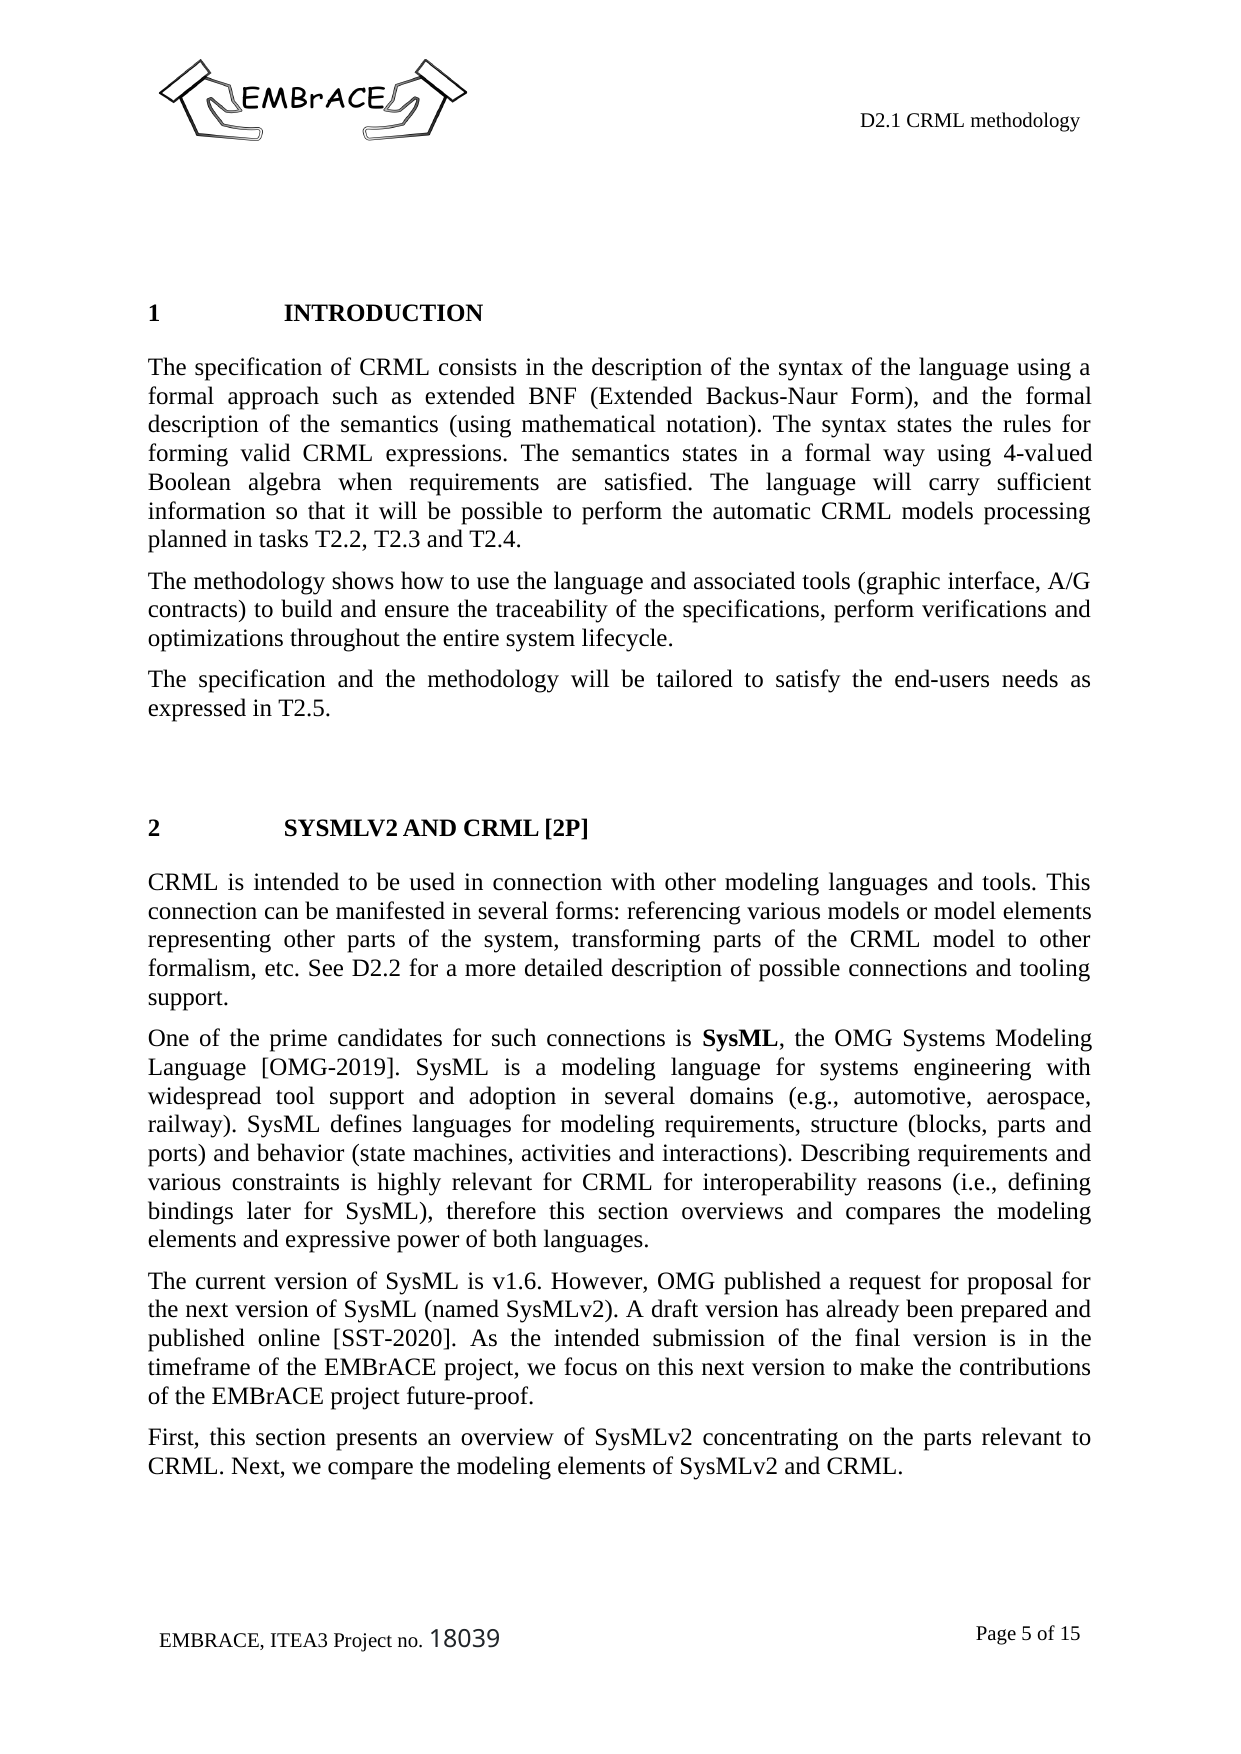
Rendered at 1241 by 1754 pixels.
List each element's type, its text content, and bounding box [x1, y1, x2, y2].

list The specification and the methodology will be tailored to satisfy the end-users needs as expressed in T2.5. [148, 664, 1092, 722]
list The methodology shows how to use the language and associated tools (graphic interface, A/G contracts) to build and ensure the traceability of the specifications, perform verifications and optimizations throughout the entire system lifecycle. [148, 566, 1092, 652]
text CRML is intended to be used in connection with other modeling languages and tools. This connection can be manifested in several forms: referencing various models or model elements representing other parts of the system, transforming parts of the CRML model to other formalism etc. See D2.2 for a more detailed description of possible connections and tooling support. [148, 867, 1092, 1011]
text One of the prime candidates for such connections is SysML, the OMG Systems Modeling Language [OMG-2019]. SysML is a modeling language for systems engineering with widespread tool support and adoption in several domains (e.g., automotive, aerospace, railway). SysML defines languages for modeling requirements, structure (blocks, parts and ports) and behavior (state machines, activities and interactions). Describing requirements and various constraints is highly relevant for CRML for interoperability reasons (i.e., defining bindings later for SysML), therefore this section overviews and compares the modeling elements and expressive power of both languages. [148, 1023, 1092, 1253]
subtitle SysMLv2 and CRML [2p] [148, 813, 1092, 842]
text First, this section presents an overview of SysMLv2 concentrating on the parts relevant to CRML. Next, we compare the modeling elements of SysMLv2 and CRML. [148, 1422, 1092, 1479]
picture [158, 59, 468, 141]
text The current version of SysML is v1.6. However, OMG published a request for proposal for the next version of SysML (named SysMLv2). A draft version has already been prepared and published online [SST-2020]. As the intended submission of the final version is in the timeframe of the EMBrACE project, we focus on this next version to make the contributions of the EMBrACE project future-proof. [148, 1266, 1092, 1409]
list The specification of CRML consists in the description of the syntax of the language using a formal approach such as extended BNF (Extended Backus-Naur Form), and the formal description of the semantics (using ). The syntax states the rules for forming valid CRML expressions. The semantics states when requirements are satisfied. The language will carry sufficient information so that it will be possible to perform the automatic CRML models processing planned in tasks T2.2, T2.3 and T2.4. [148, 352, 1092, 553]
